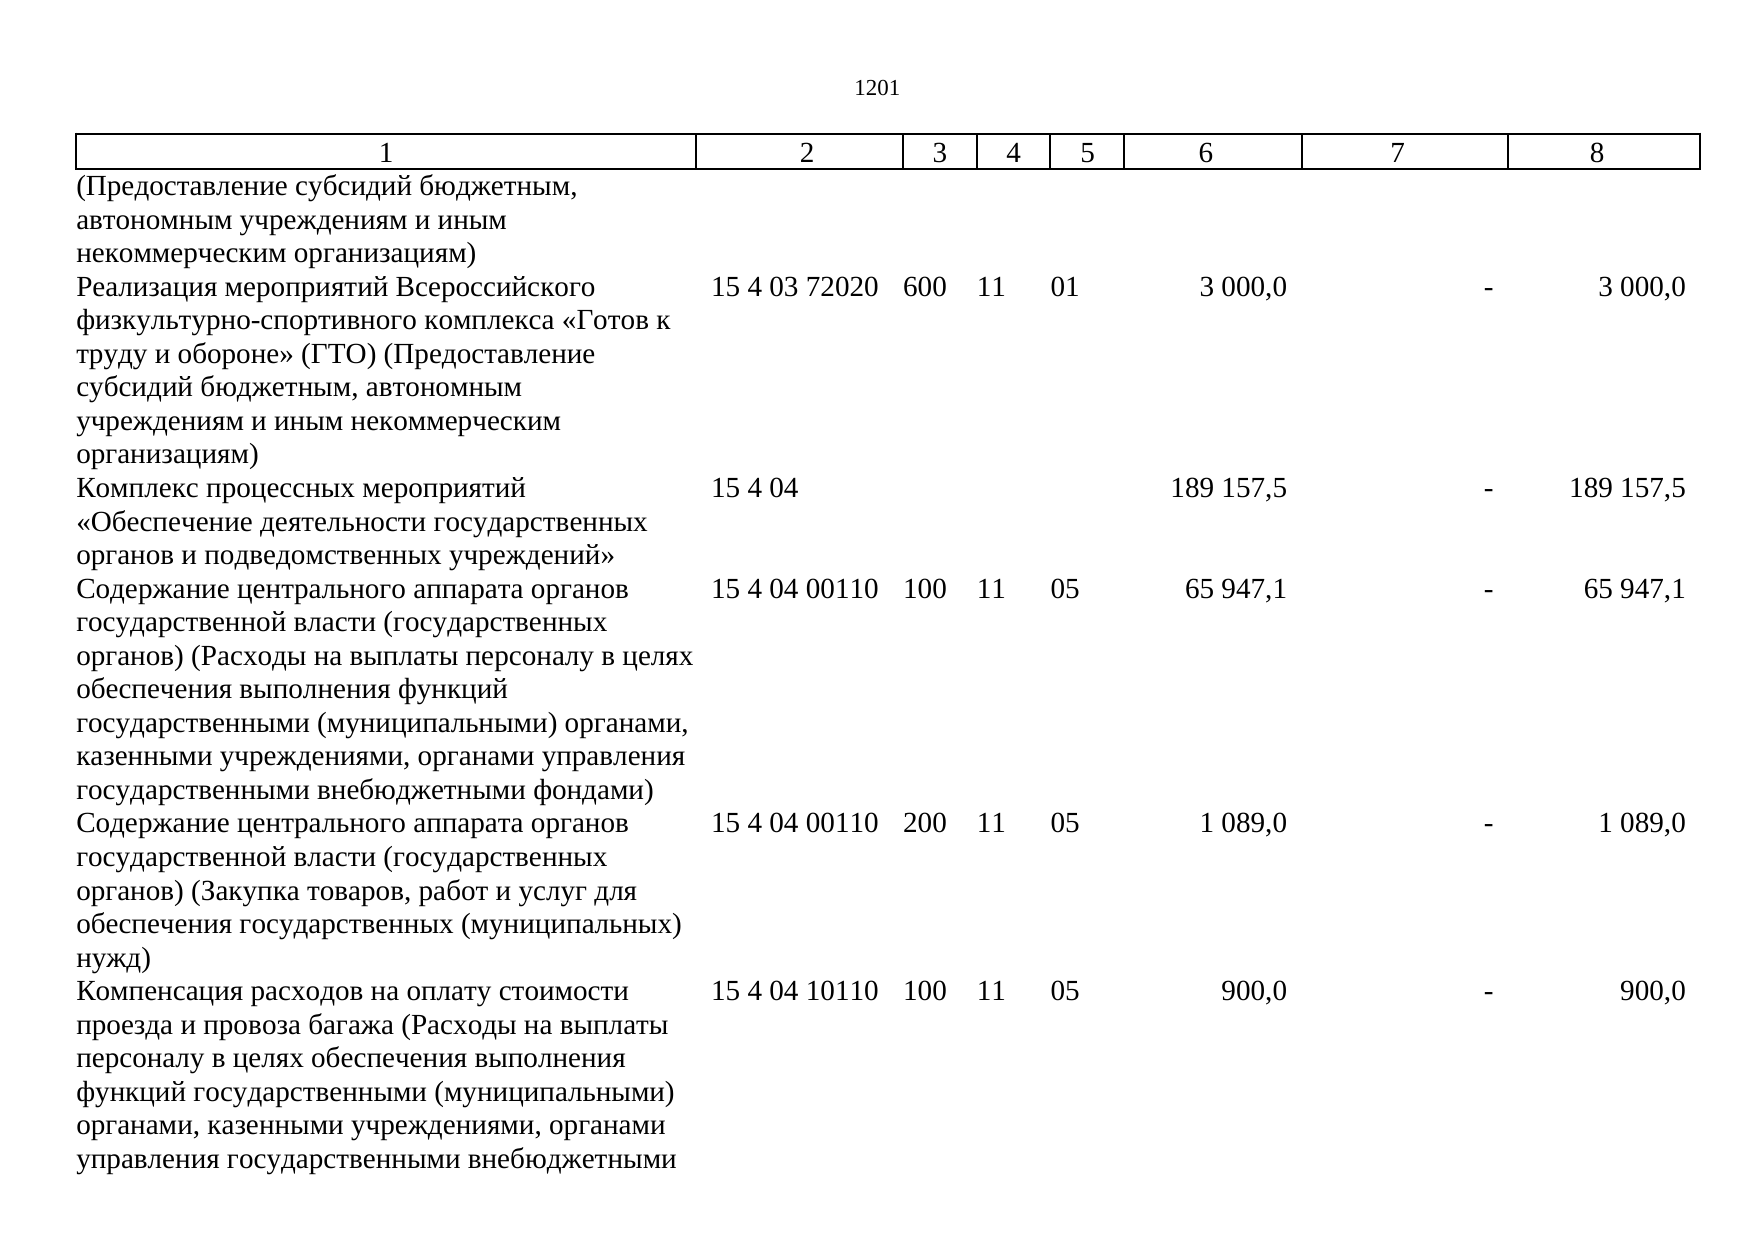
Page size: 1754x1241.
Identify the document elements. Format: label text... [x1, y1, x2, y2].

table_header 8 [1509, 135, 1699, 168]
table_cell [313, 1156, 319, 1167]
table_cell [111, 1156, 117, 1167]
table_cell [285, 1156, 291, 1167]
table_header 4 [978, 135, 1049, 168]
table_header 3 [904, 135, 976, 168]
table_header 2 [697, 135, 902, 168]
table_header 1 [77, 135, 695, 168]
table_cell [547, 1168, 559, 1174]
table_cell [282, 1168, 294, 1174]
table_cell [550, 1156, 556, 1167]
table_header 5 [1051, 135, 1123, 168]
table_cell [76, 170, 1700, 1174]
table_header 7 [1303, 135, 1507, 168]
table_header 6 [1125, 135, 1301, 168]
